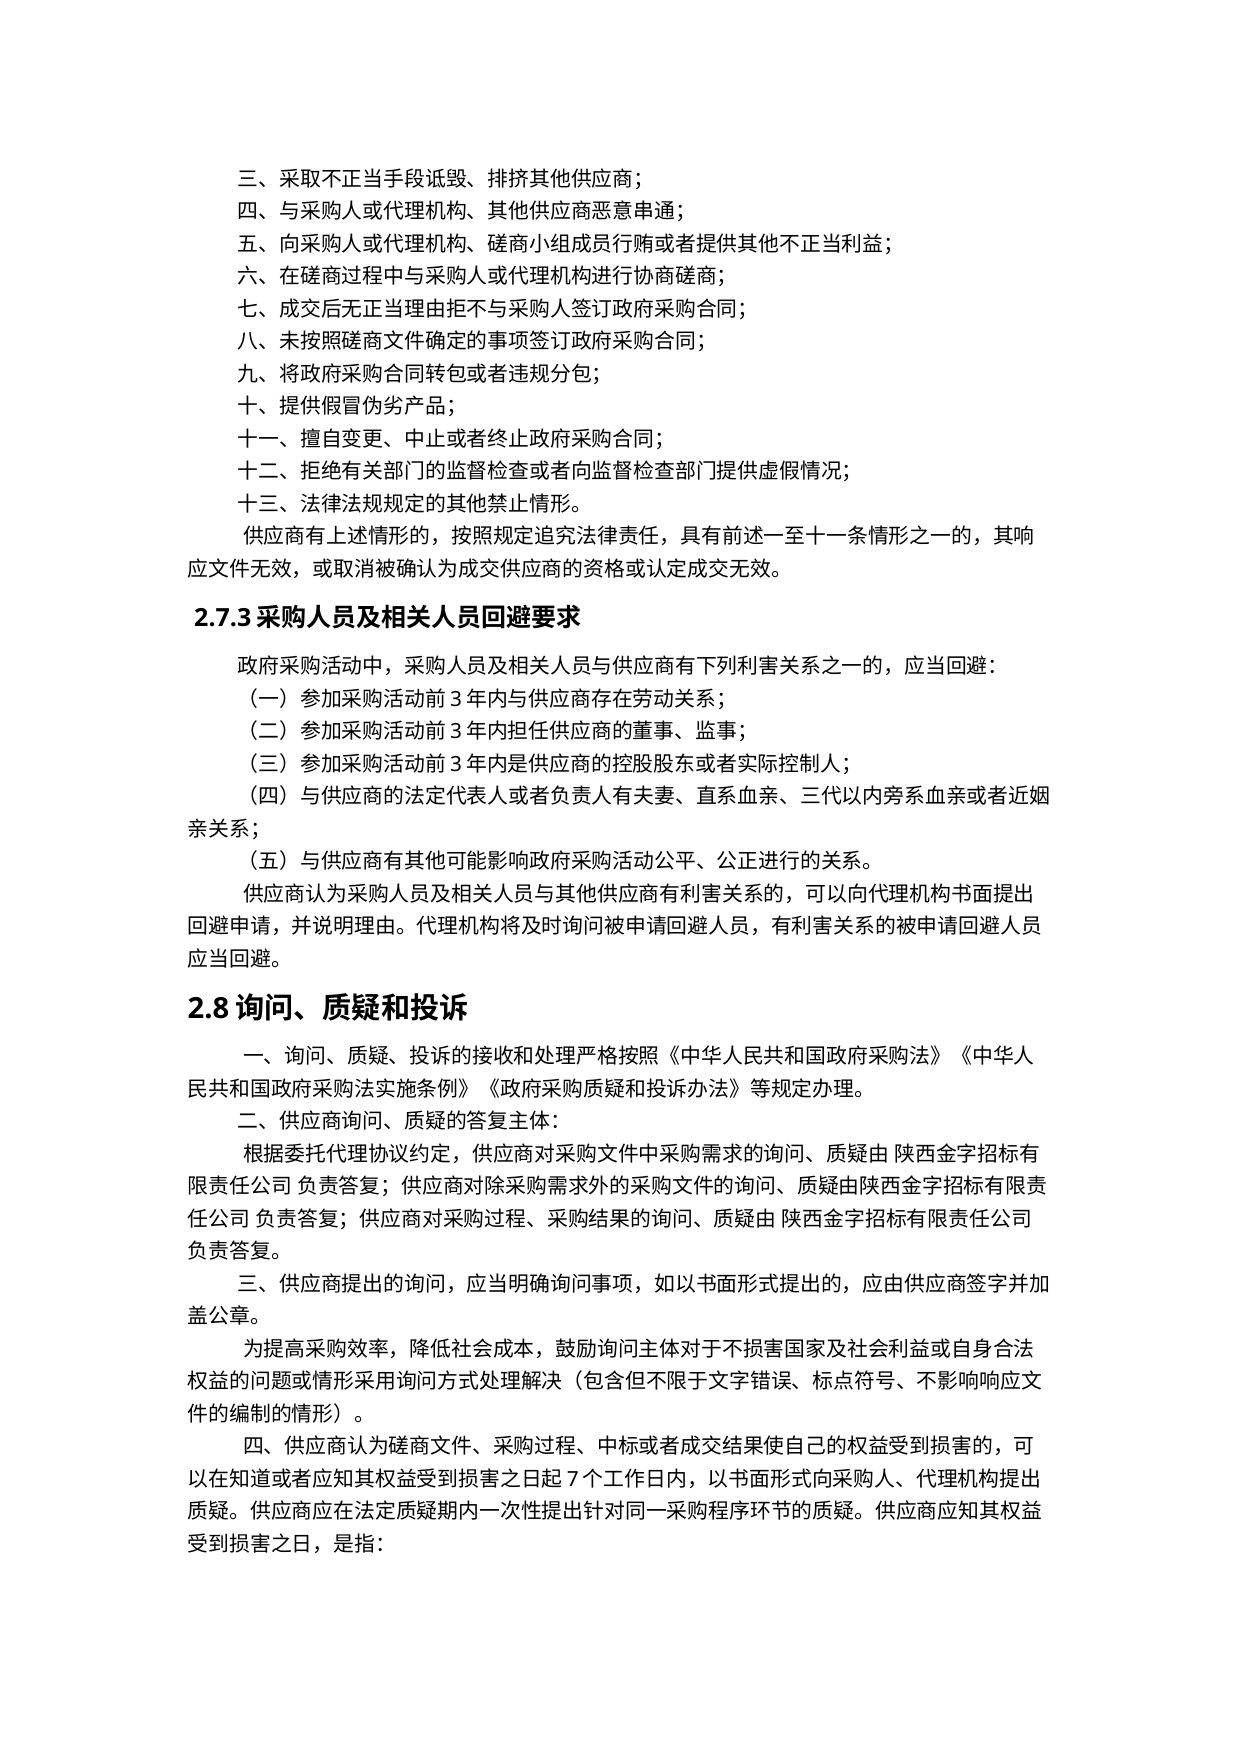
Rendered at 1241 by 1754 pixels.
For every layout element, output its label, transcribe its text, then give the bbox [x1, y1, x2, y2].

text 七、成交后无正当理由拒不与采购人签订政府采购合同； [187, 292, 1053, 324]
text 六、在磋商过程中与采购人或代理机构进行协商磋商； [187, 259, 1053, 292]
text 四、供应商认为磋商文件、采购过程、中标或者成交结果使自己的权益受到损害的，可以在知道或者应知其权益受到损害之日起7个工作日内，以书面形式向采购人、代理机构提出质疑。供应商应在法定质疑期内一次性提出针对同一采购程序环节的质疑。供应商应知其权益受到损害之日，是指： [187, 1429, 1053, 1559]
text 一、询问、质疑、投诉的接收和处理严格按照《中华人民共和国政府采购法》《中华人民共和国政府采购法实施条例》《政府采购质疑和投诉办法》等规定办理。 [187, 1039, 1053, 1104]
text 供应商有上述情形的，按照规定追究法律责任，具有前述一至十一条情形之一的，其响应文件无效，或取消被确认为成交供应商的资格或认定成交无效。 [187, 519, 1053, 584]
text （四）与供应商的法定代表人或者负责人有夫妻、直系血亲、三代以内旁系血亲或者近姻亲关系； [187, 779, 1053, 844]
text 政府采购活动中，采购人员及相关人员与供应商有下列利害关系之一的，应当回避： [187, 649, 1053, 682]
text 2.8询问、质疑和投诉 [187, 974, 1053, 1039]
text 五、向采购人或代理机构、磋商小组成员行贿或者提供其他不正当利益； [187, 227, 1053, 259]
text 供应商认为采购人员及相关人员与其他供应商有利害关系的，可以向代理机构书面提出回避申请，并说明理由。代理机构将及时询问被申请回避人员，有利害关系的被申请回避人员应当回避。 [187, 877, 1053, 974]
text （二）参加采购活动前3年内担任供应商的董事、监事； [187, 714, 1053, 747]
text （一）参加采购活动前3年内与供应商存在劳动关系； [187, 682, 1053, 714]
text 二、供应商询问、质疑的答复主体： [187, 1104, 1053, 1137]
text 九、将政府采购合同转包或者违规分包； [187, 357, 1053, 389]
text 十、提供假冒伪劣产品； [187, 389, 1053, 422]
text 四、与采购人或代理机构、其他供应商恶意串通； [187, 194, 1053, 227]
text （三）参加采购活动前3年内是供应商的控股股东或者实际控制人； [187, 747, 1053, 779]
text 根据委托代理协议约定，供应商对采购文件中采购需求的询问、质疑由 陕西金字招标有限责任公司 负责答复；供应商对除采购需求外的采购文件的询问、质疑由陕西金字招标有限责任公司 负责答复；供应商对采购过程、采购结果的询问、质疑由 陕西金字招标有限责任公司 负责答复。 [187, 1137, 1053, 1267]
text 十三、法律法规规定的其他禁止情形。 [187, 487, 1053, 519]
text 十二、拒绝有关部门的监督检查或者向监督检查部门提供虚假情况； [187, 454, 1053, 487]
text 八、未按照磋商文件确定的事项签订政府采购合同； [187, 324, 1053, 357]
text 十一、擅自变更、中止或者终止政府采购合同； [187, 422, 1053, 454]
text 三、供应商提出的询问，应当明确询问事项，如以书面形式提出的，应由供应商签字并加盖公章。 [187, 1267, 1053, 1332]
text 为提高采购效率，降低社会成本，鼓励询问主体对于不损害国家及社会利益或自身合法权益的问题或情形采用询问方式处理解决（包含但不限于文字错误、标点符号、不影响响应文件的编制的情形）。 [187, 1332, 1053, 1429]
text 2.7.3采购人员及相关人员回避要求 [187, 584, 1053, 649]
text （五）与供应商有其他可能影响政府采购活动公平、公正进行的关系。 [187, 844, 1053, 877]
text 三、采取不正当手段诋毁、排挤其他供应商； [187, 162, 1053, 194]
